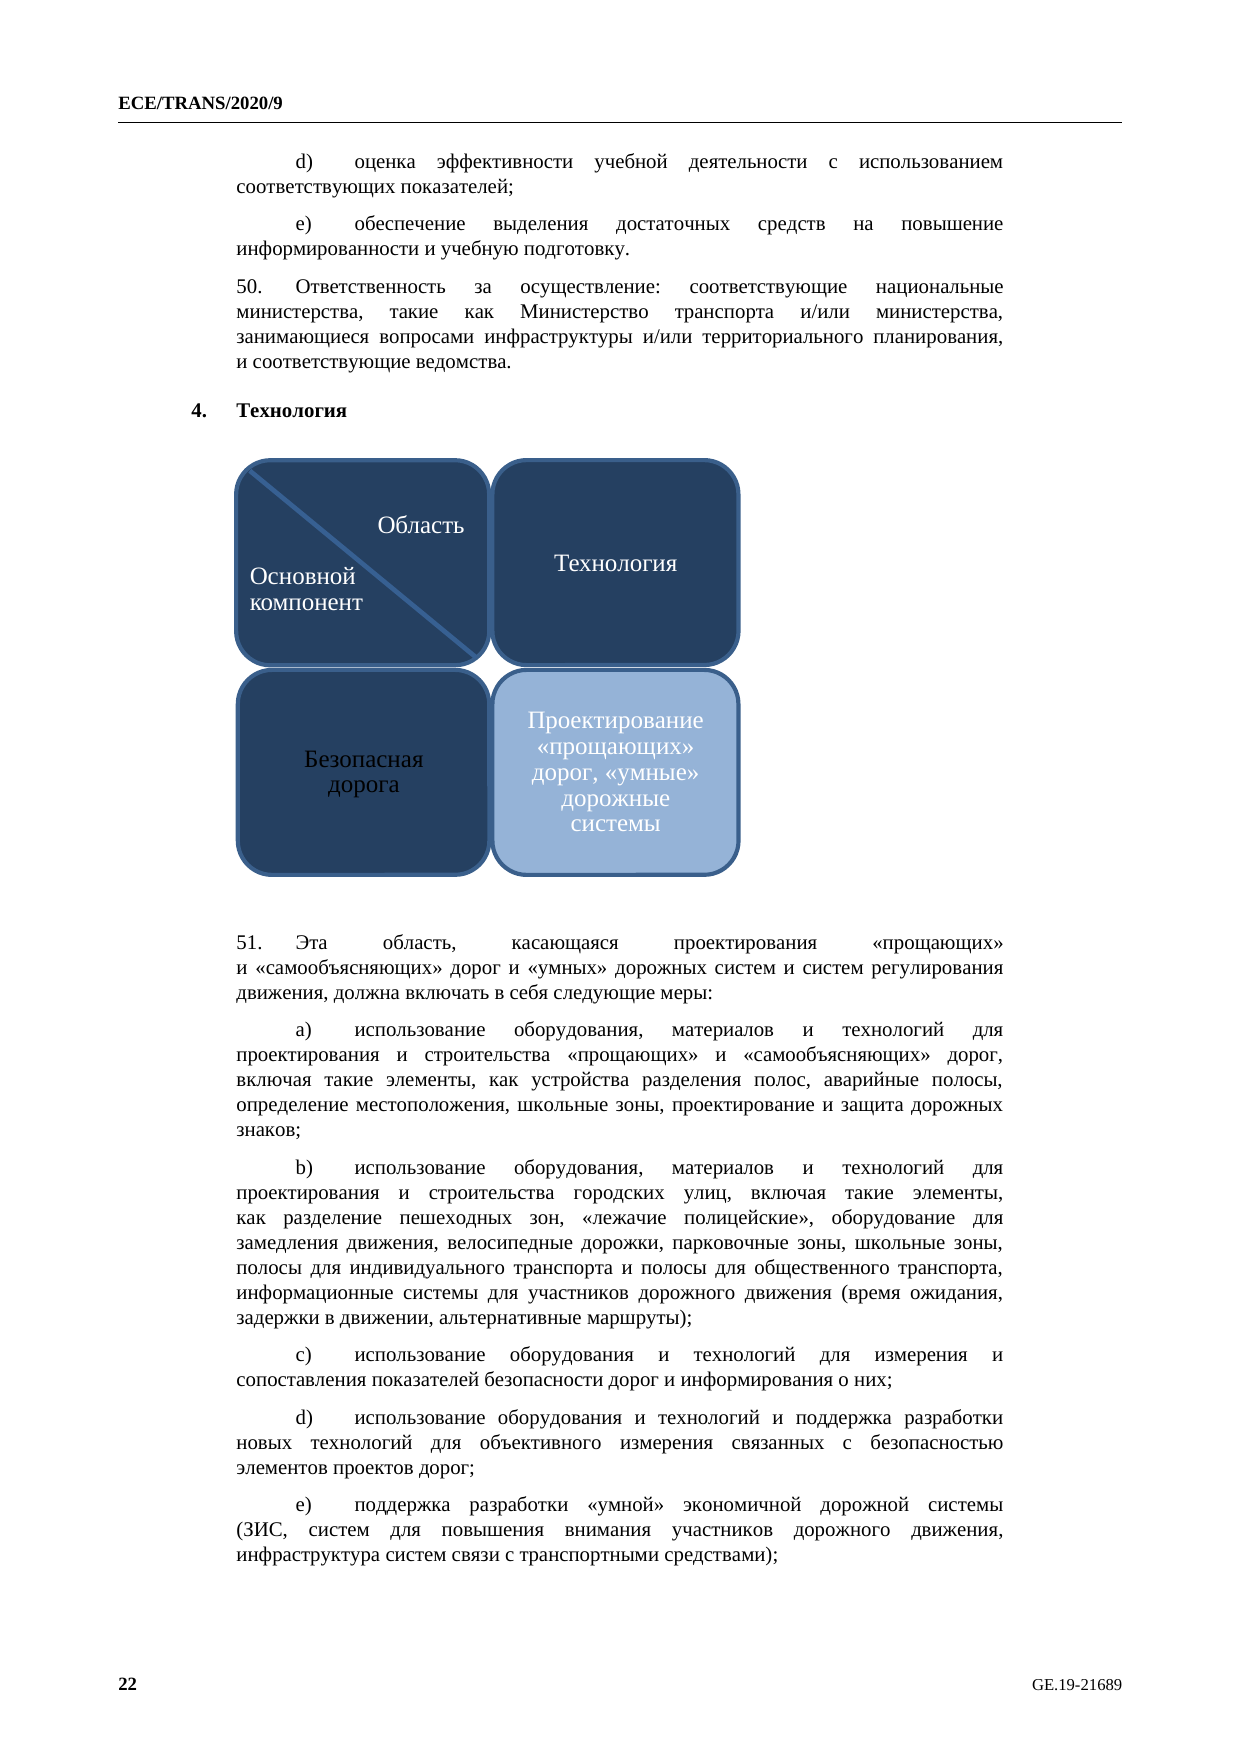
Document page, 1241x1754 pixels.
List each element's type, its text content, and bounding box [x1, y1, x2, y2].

text c) использование оборудования и технологий для измерения и сопоставления показателей безопасности дорог и информирования о них; [236, 1341, 1004, 1391]
text e) поддержка разработки «умной» экономичной дорожной системы (ЗИС, систем для повышения внимания участников дорожного движения, инфраструктура систем связи с транспортными средствами); [236, 1491, 1004, 1566]
text 50. Ответственность за осуществление: соответствующие национальные министерства, такие как Министерство транспорта и/или министерства, занимающиеся вопросами инфраструктуры и/или территориального планирования, и соответствующие ведомства. [236, 273, 1004, 373]
text 4. Технология [118, 398, 1004, 423]
text d) оценка эффективности учебной деятельности с использованием соответствующих показателей; [236, 148, 1004, 198]
text 51. Эта область, касающаяся проектирования «прощающих» и «самообъясняющих» дорог и «умных» дорожных систем и систем регулирования движения, должна включать в себя следующие меры: [236, 929, 1004, 1004]
text а) использование оборудования, материалов и технологий для проектирования и строительства «прощающих» и «самообъясняющих» дорог, включая такие элементы, как устройства разделения полос, аварийные полосы, определение местоположения, школьные зоны, проектирование и защита дорожных знаков; [236, 1016, 1004, 1141]
text d) использование оборудования и технологий и поддержка разработки новых технологий для объективного измерения связанных с безопасностью элементов проектов дорог; [236, 1404, 1004, 1479]
text b) использование оборудования, материалов и технологий для проектирования и строительства городских улиц, включая такие элементы, как разделение пешеходных зон, «лежачие полицейские», оборудование для замедления движения, велосипедные дорожки, парковочные зоны, школьные зоны, полосы для индивидуального транспорта и полосы для общественного транспорта, информационные системы для участников дорожного движения (время ожидания, задержки в движении, альтернативные маршруты); [236, 1154, 1004, 1329]
text e) обеспечение выделения достаточных средств на повышение информированности и учебную подготовку. [236, 210, 1004, 260]
